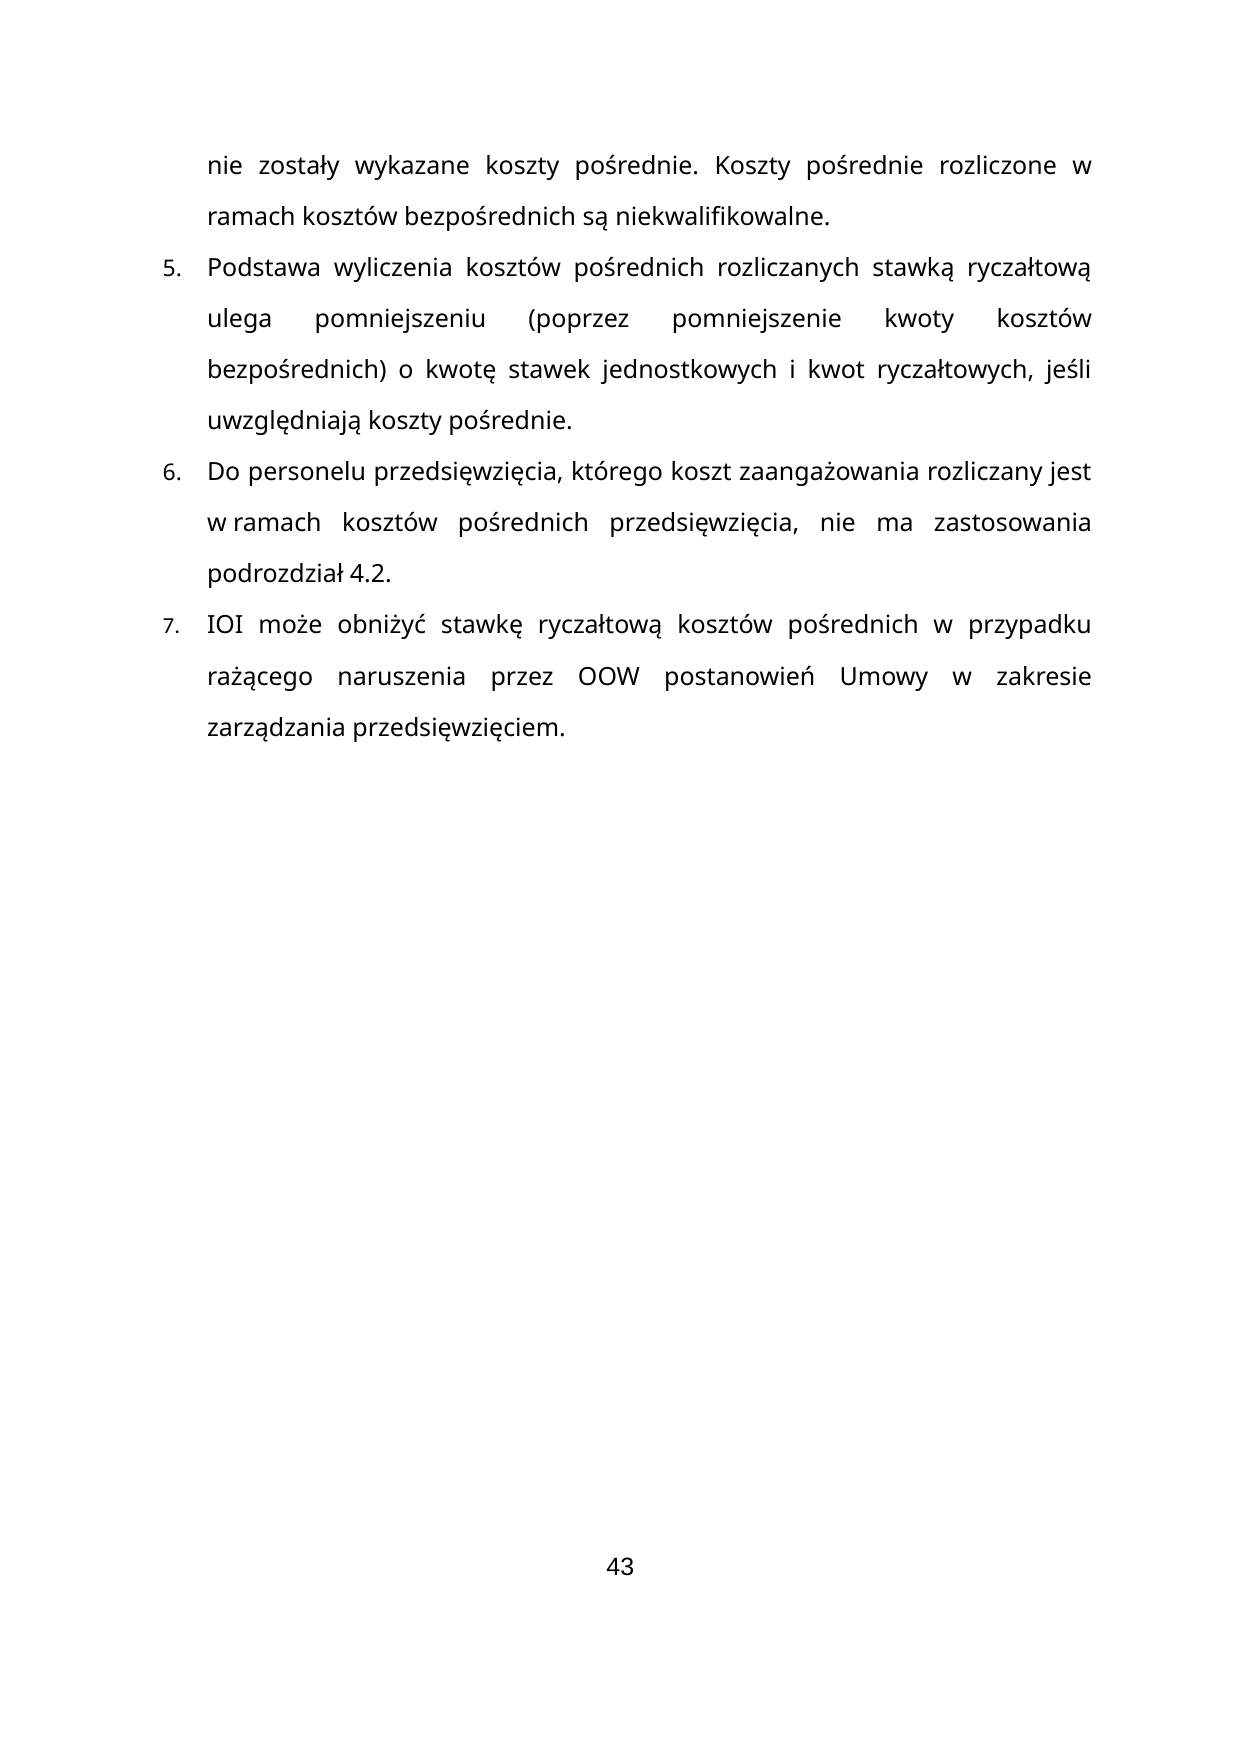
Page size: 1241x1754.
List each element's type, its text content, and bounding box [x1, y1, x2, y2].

list IOI może obniżyć stawkę ryczałtową kosztów pośrednich w przypadku rażącego naruszenia przez OOW postanowień Umowy w zakresie zarządzania przedsięwzięciem. [162, 607, 1092, 743]
list Do personelu przedsięwzięcia, którego koszt zaangażowania rozliczany jest w ramach kosztów pośrednich przedsięwzięcia, nie ma zastosowania podrozdział 4.2. [162, 454, 1092, 590]
list Podstawa wyliczenia kosztów pośrednich rozliczanych stawką ryczałtową ulega pomniejszeniu (poprzez pomniejszenie kwoty kosztów bezpośrednich) o kwotę stawek jednostkowych i kwot ryczałtowych, jeśli uwzględniają koszty pośrednie. [162, 250, 1092, 437]
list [162, 148, 1092, 233]
